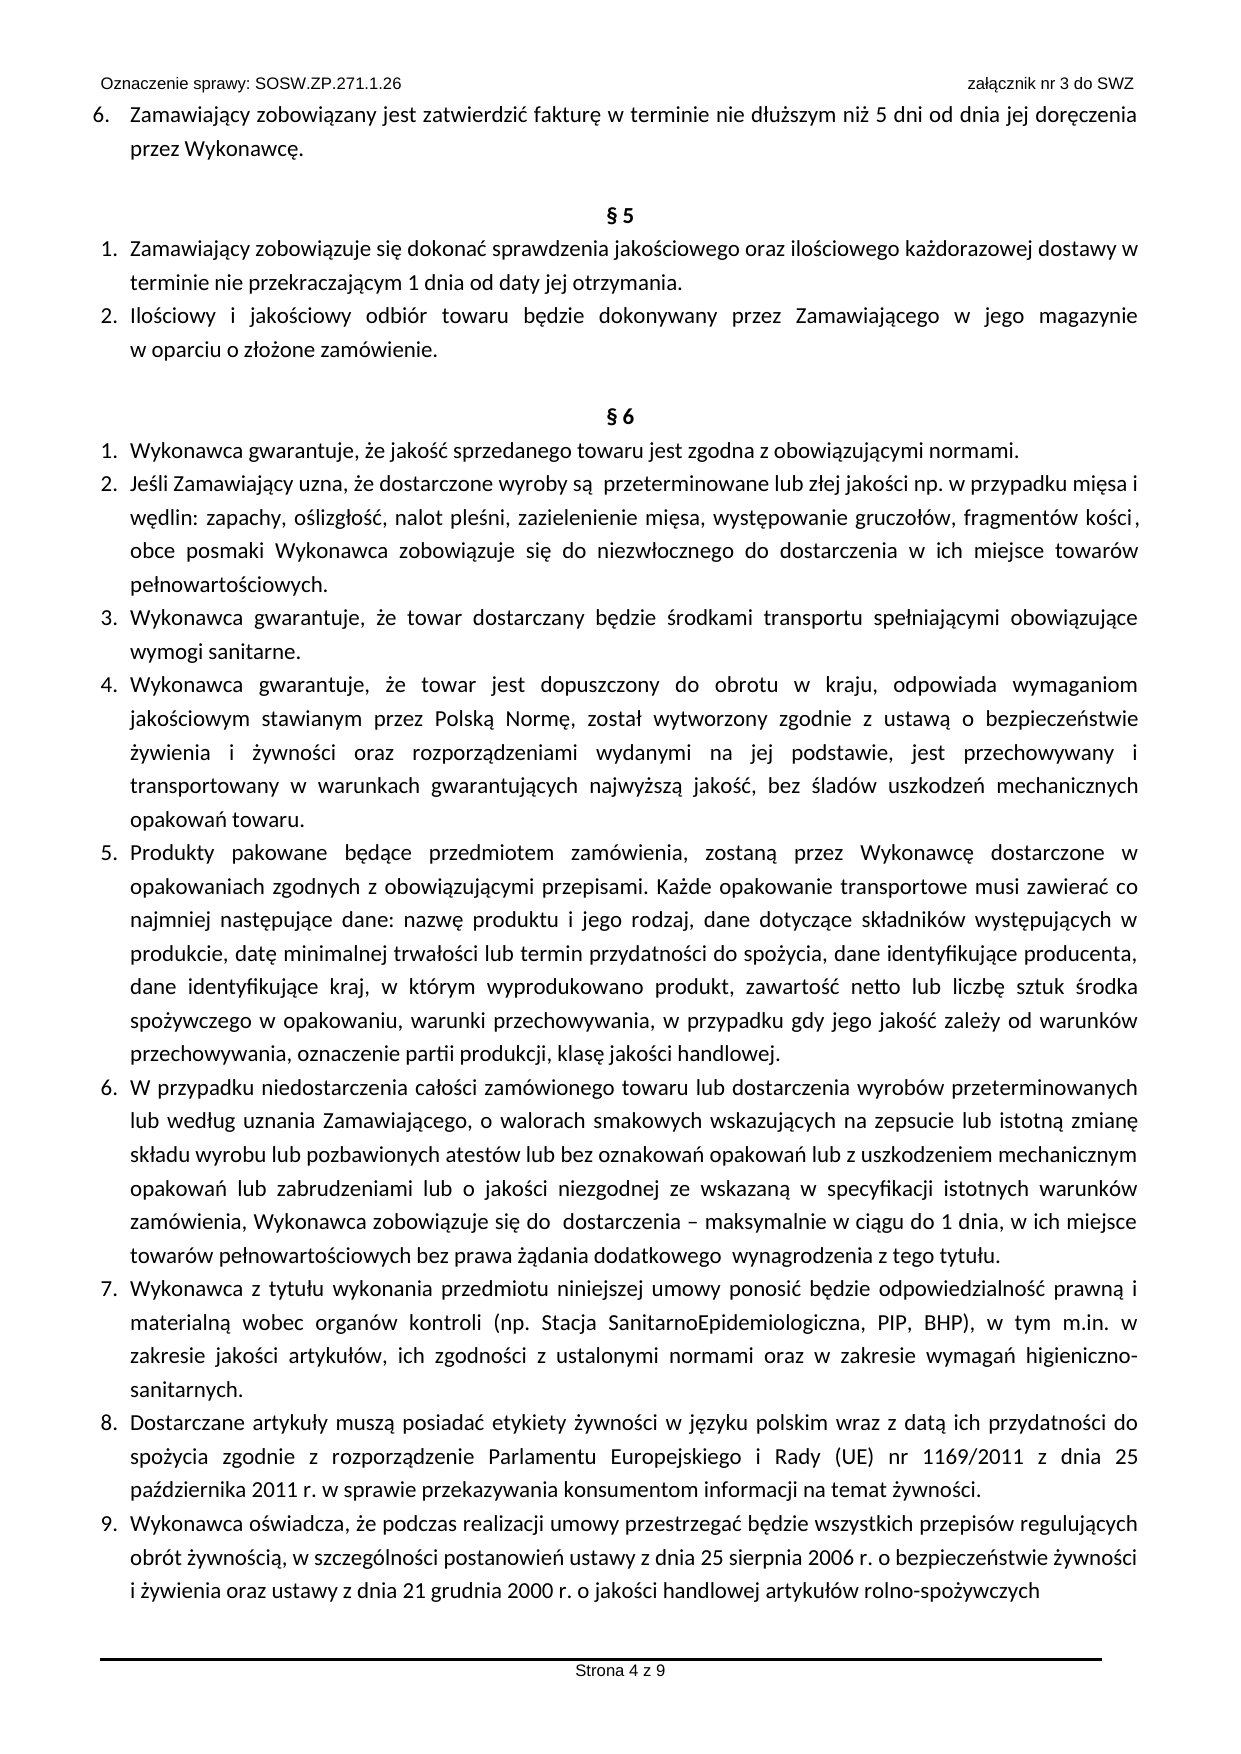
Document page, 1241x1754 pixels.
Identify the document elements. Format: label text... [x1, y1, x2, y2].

list Jeśli Zamawiający uzna, że dostarczone wyroby są przeterminowane lub złej jakości np. w przypadku mięsa i wędlin: zapachy, oślizgłość, nalot pleśni, zazielenienie mięsa, występowanie gruczołów, fragmentów kości, obce posmaki Wykonawca zobowiązuje się do niezwłocznego do dostarczenia w ich miejsce towarów pełnowartościowych. [100, 469, 1140, 598]
list Ilościowy i jakościowy odbiór towaru będzie dokonywany przez Zamawiającego w jego magazynie w oparciu o złożone zamówienie. [100, 302, 1140, 363]
list Zamawiający zobowiązuje się dokonać sprawdzenia jakościowego oraz ilościowego każdorazowej dostawy w terminie nie przekraczającym 1 dnia od daty jej otrzymania. [100, 234, 1140, 296]
list Produkty pakowane będące przedmiotem zamówienia, zostaną przez Wykonawcę dostarczone w opakowaniach zgodnych z obowiązującymi przepisami. Każde opakowanie transportowe musi zawierać co najmniej następujące dane: nazwę produktu i jego rodzaj, dane dotyczące składników występujących w produkcie, datę minimalnej trwałości lub termin przydatności do spożycia, dane identyfikujące producenta, dane identyfikujące kraj, w którym wyprodukowano produkt, zawartość netto lub liczbę sztuk środka spożywczego w opakowaniu, warunki przechowywania, w przypadku gdy jego jakość zależy od warunków przechowywania, oznaczenie partii produkcji, klasę jakości handlowej. [100, 838, 1140, 1068]
text § 5 [100, 201, 1140, 229]
list Wykonawca gwarantuje, że towar jest dopuszczony do obrotu w kraju, odpowiada wymaganiom jakościowym stawianym przez Polską Normę, został wytworzony zgodnie z ustawą o bezpieczeństwie żywienia i żywności oraz rozporządzeniami wydanymi na jej podstawie, jest przechowywany i transportowany w warunkach gwarantujących najwyższą jakość, bez śladów uszkodzeń mechanicznych opakowań towaru. [100, 671, 1140, 833]
list Wykonawca gwarantuje, że towar dostarczany będzie środkami transportu spełniającymi obowiązujące wymogi sanitarne. [100, 603, 1140, 665]
list W przypadku niedostarczenia całości zamówionego towaru lub dostarczenia wyrobów przeterminowanych lub według uznania Zamawiającego, o walorach smakowych wskazujących na zepsucie lub istotną zmianę składu wyrobu lub pozbawionych atestów lub bez oznakowań opakowań lub z uszkodzeniem mechanicznym opakowań lub zabrudzeniami lub o jakości niezgodnej ze wskazaną w specyfikacji istotnych warunków zamówienia, Wykonawca zobowiązuje się do dostarczenia – maksymalnie w ciągu do 1 dnia, w ich miejsce towarów pełnowartościowych bez prawa żądania dodatkowego wynagrodzenia z tego tytułu. [100, 1073, 1140, 1269]
list Wykonawca z tytułu wykonania przedmiotu niniejszej umowy ponosić będzie odpowiedzialność prawną i materialną wobec organów kontroli (np. Stacja SanitarnoEpidemiologiczna, PIP, BHP), w tym m.in. w zakresie jakości artykułów, ich zgodności z ustalonymi normami oraz w zakresie wymagań higieniczno-sanitarnych. [100, 1274, 1140, 1403]
list Wykonawca oświadcza, że podczas realizacji umowy przestrzegać będzie wszystkich przepisów regulujących obrót żywnością, w szczególności postanowień ustawy z dnia 25 sierpnia 2006 r. o bezpieczeństwie żywności i żywienia oraz ustawy z dnia 21 grudnia 2000 r. o jakości handlowej artykułów rolno-spożywczych [100, 1509, 1140, 1604]
list Zamawiający zobowiązany jest zatwierdzić fakturę w terminie nie dłuższym niż 5 dni od dnia jej doręczenia przez Wykonawcę. [92, 100, 1140, 162]
list Dostarczane artykuły muszą posiadać etykiety żywności w języku polskim wraz z datą ich przydatności do spożycia zgodnie z rozporządzenie Parlamentu Europejskiego i Rady (UE) nr 1169/2011 z dnia 25 października 2011 r. w sprawie przekazywania konsumentom informacji na temat żywności. [100, 1408, 1140, 1504]
list Wykonawca gwarantuje, że jakość sprzedanego towaru jest zgodna z obowiązującymi normami. [100, 436, 1140, 464]
text § 6 [100, 402, 1140, 430]
